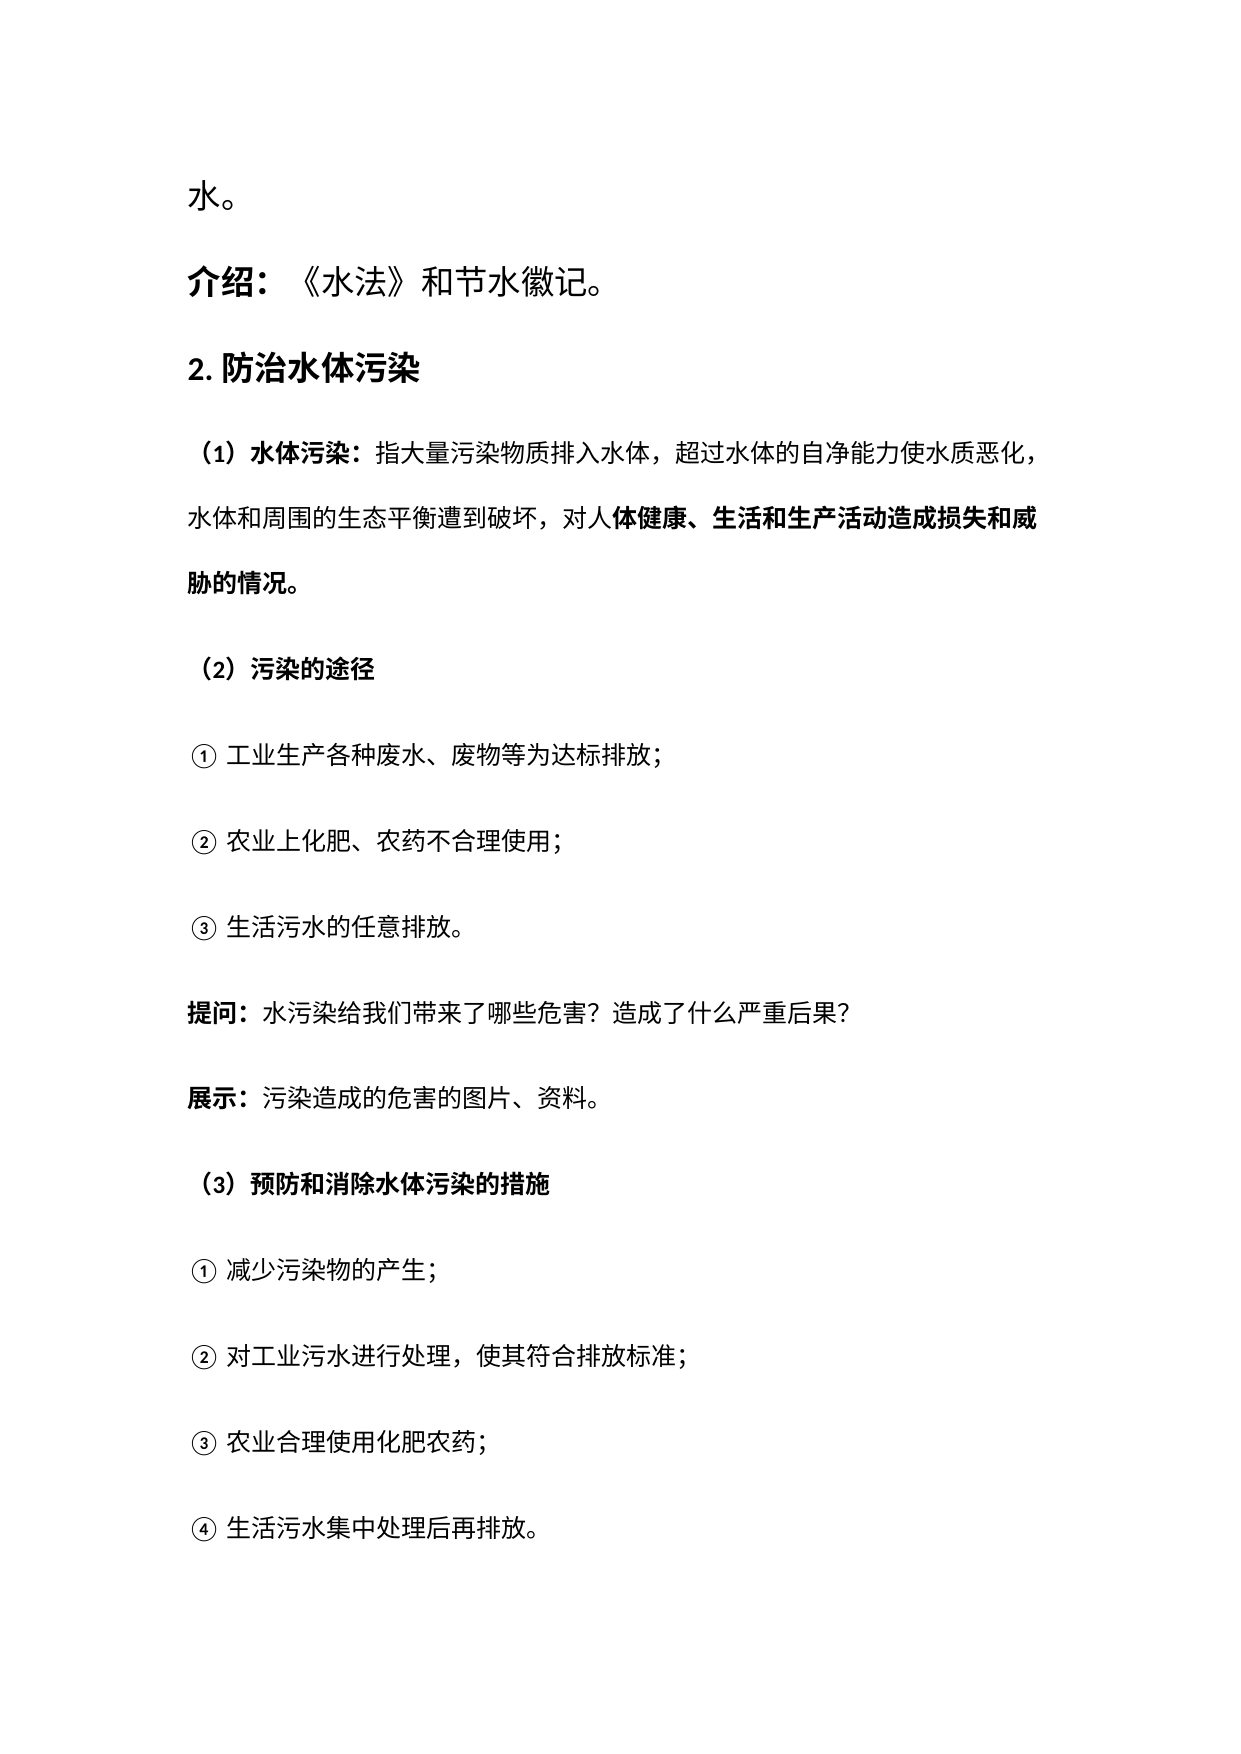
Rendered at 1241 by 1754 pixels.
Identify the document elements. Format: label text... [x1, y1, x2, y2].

list （1）水体污染：指大量污染物质排入水体，超过水体的自净能力使水质恶化，水体和周围的生态平衡遭到破坏，对人体健康、生活和生产活动造成损失和威胁的情况。 [187, 419, 1053, 614]
list 展示：污染造成的危害的图片、资料。 [187, 1064, 1053, 1129]
list ③生活污水的任意排放。 [187, 893, 1053, 958]
list 提问：水污染给我们带来了哪些危害？造成了什么严重后果？ [187, 979, 1053, 1044]
list ②对工业污水进行处理，使其符合排放标准； [187, 1322, 1053, 1387]
list ①工业生产各种废水、废物等为达标排放； [187, 721, 1053, 786]
list ①减少污染物的产生； [187, 1236, 1053, 1301]
list ②农业上化肥、农药不合理使用； [187, 807, 1053, 872]
list 介绍：《水法》和节水徽记。 [187, 248, 1053, 313]
list 防治水体污染 [187, 334, 1053, 399]
list ③农业合理使用化肥农药； [187, 1408, 1053, 1473]
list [187, 162, 1053, 227]
list （3）预防和消除水体污染的措施 [187, 1150, 1053, 1215]
list ④生活污水集中处理后再排放。 [187, 1494, 1053, 1559]
list （2）污染的途径 [187, 635, 1053, 700]
